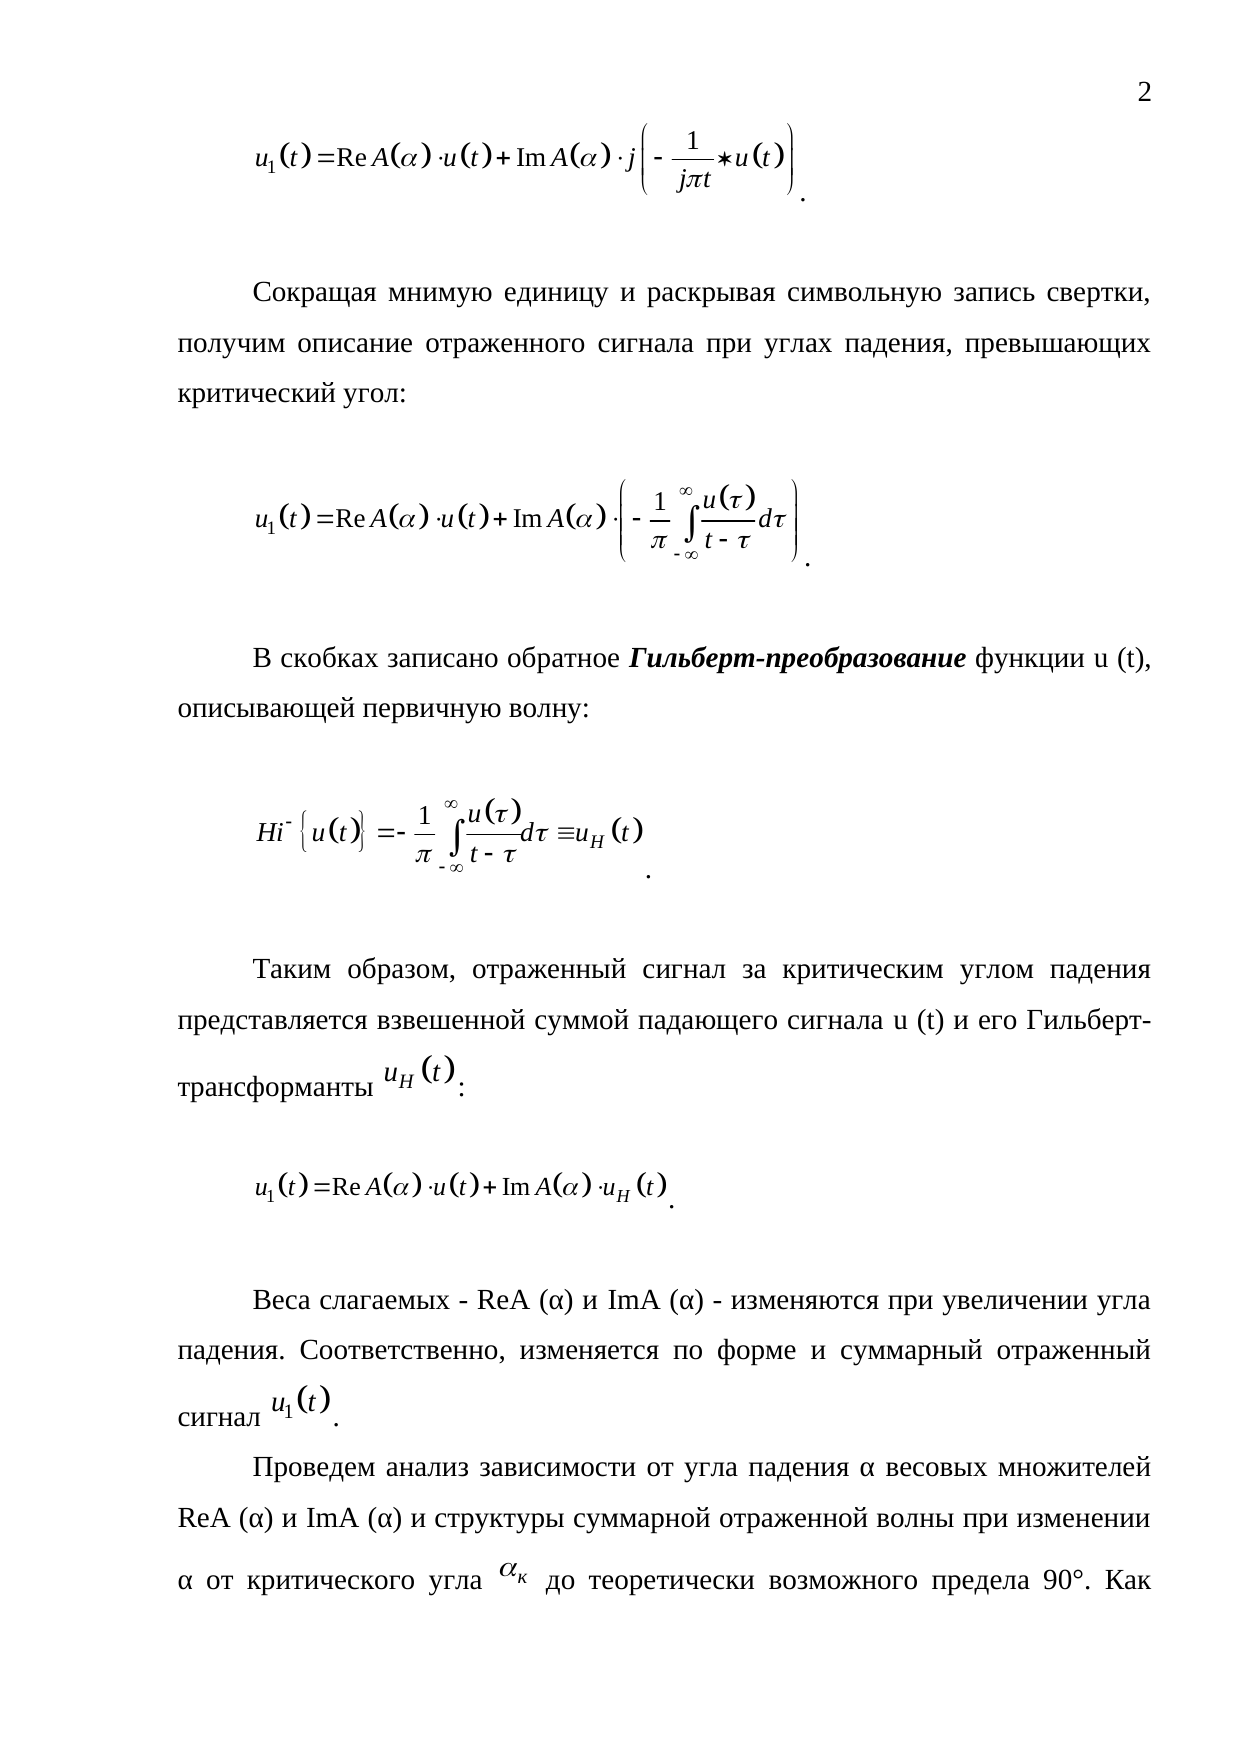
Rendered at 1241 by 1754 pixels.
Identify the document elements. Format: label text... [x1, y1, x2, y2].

text Сокращая мнимую единицу и раскрывая символьную запись свертки, получим описание отраженного сигнала при углах падения, превышающих критический угол: [177, 274, 1152, 408]
text . [177, 791, 1152, 884]
text Таким образом, отраженный сигнал за критическим углом падения представляется взвешенной суммой падающего сигнала u (t) и его Гильберт-трансформанты : [177, 952, 1152, 1102]
text . [177, 118, 1152, 207]
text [177, 1449, 1152, 1595]
text . [177, 476, 1152, 573]
text В скобках записано обратное Гильберт-преобразование функции u (t), описывающей первичную волну: [177, 640, 1152, 723]
text . [177, 1169, 1152, 1215]
text Веса слагаемых - ReA (α) и ImA (α) - изменяются при увеличении угла падения. Соответственно, изменяется по форме и суммарный отраженный сигнал . [177, 1282, 1152, 1433]
